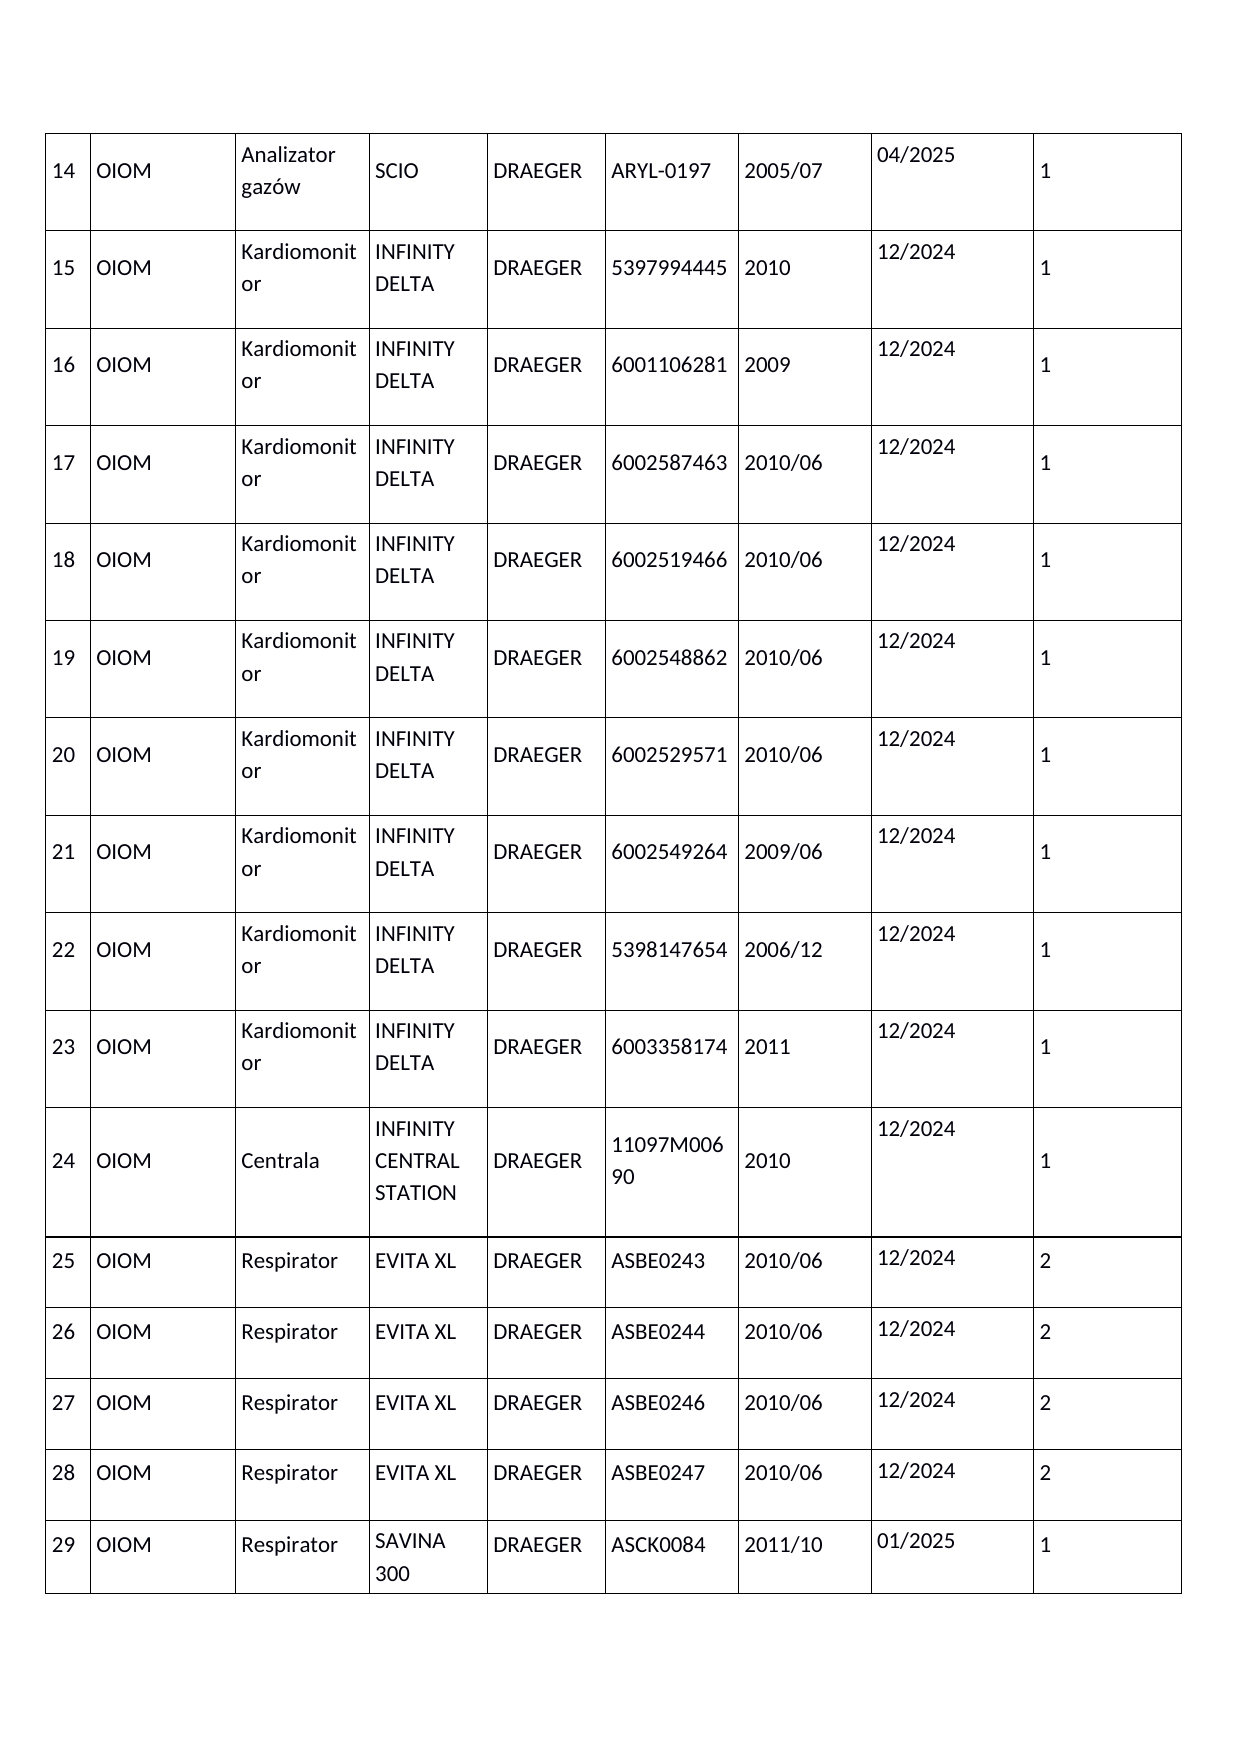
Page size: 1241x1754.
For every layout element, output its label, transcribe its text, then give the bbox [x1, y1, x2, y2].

table_cell 28 [46, 1450, 90, 1520]
table_cell 2009 [739, 329, 871, 425]
table_cell 2010 [739, 231, 871, 328]
table_cell 12/2024 [872, 1379, 1033, 1449]
table_cell Respirator [236, 1450, 369, 1520]
table_cell 1 [1034, 231, 1181, 328]
table_cell DRAEGER [488, 1521, 605, 1592]
table_cell EVITA XL [370, 1238, 487, 1307]
table_cell OIOM [91, 329, 235, 425]
table_cell 12/2024 [872, 1238, 1033, 1307]
table_cell OIOM [91, 134, 235, 230]
table_cell INFINITY DELTA [370, 1011, 487, 1107]
table_cell DRAEGER [488, 1379, 605, 1449]
table_cell 23 [46, 1011, 90, 1107]
table_cell 12/2024 [872, 231, 1033, 328]
table_cell 6002529571 [606, 718, 738, 815]
table_cell ASBE0243 [606, 1238, 738, 1307]
table_cell 12/2024 [872, 621, 1033, 717]
table_cell Respirator [236, 1308, 369, 1378]
table_cell 20 [46, 718, 90, 815]
table_cell Analizator gazów [236, 134, 369, 230]
table_cell 12/2024 [872, 329, 1033, 425]
table_cell DRAEGER [488, 524, 605, 620]
table_cell EVITA XL [370, 1308, 487, 1378]
table_cell 12/2024 [872, 913, 1033, 1009]
table_cell 6002587463 [606, 426, 738, 522]
table_cell 17 [46, 426, 90, 522]
table_cell 2011 [739, 1011, 871, 1107]
table_cell DRAEGER [488, 913, 605, 1009]
table_cell OIOM [91, 1450, 235, 1520]
table_cell 1 [1034, 913, 1181, 1009]
table_cell INFINITY DELTA [370, 718, 487, 815]
table_cell 2 [1034, 1308, 1181, 1378]
table_cell 12/2024 [872, 1450, 1033, 1520]
table_cell OIOM [91, 621, 235, 717]
table_cell Respirator [236, 1238, 369, 1307]
table_cell OIOM [91, 1011, 235, 1107]
table_cell INFINITY DELTA [370, 524, 487, 620]
table_cell ASBE0244 [606, 1308, 738, 1378]
table_cell ASBE0247 [606, 1450, 738, 1520]
table_cell 1 [1034, 426, 1181, 522]
table_cell ASCK0084 [606, 1521, 738, 1592]
table_cell 2010/06 [739, 1308, 871, 1378]
table_cell DRAEGER [488, 1450, 605, 1520]
table_cell 2010/06 [739, 621, 871, 717]
table_cell DRAEGER [488, 621, 605, 717]
table_cell 2010/06 [739, 426, 871, 522]
table_cell 26 [46, 1308, 90, 1378]
table_cell Kardiomonitor [236, 816, 369, 912]
table_cell 29 [46, 1521, 90, 1592]
table_cell 2005/07 [739, 134, 871, 230]
table_cell DRAEGER [488, 329, 605, 425]
table_cell 2010/06 [739, 1238, 871, 1307]
table_cell 12/2024 [872, 1011, 1033, 1107]
table_cell INFINITY CENTRAL STATION [370, 1108, 487, 1236]
table_cell 15 [46, 231, 90, 328]
table_cell SCIO [370, 134, 487, 230]
table_cell 5397994445 [606, 231, 738, 328]
table_cell ARYL-0197 [606, 134, 738, 230]
table_cell DRAEGER [488, 231, 605, 328]
table_cell 12/2024 [872, 426, 1033, 522]
table_cell 27 [46, 1379, 90, 1449]
table_cell 12/2024 [872, 1108, 1033, 1236]
table_cell INFINITY DELTA [370, 913, 487, 1009]
table_cell Kardiomonitor [236, 329, 369, 425]
table_cell 6002548862 [606, 621, 738, 717]
table_cell 1 [1034, 816, 1181, 912]
table_cell EVITA XL [370, 1379, 487, 1449]
table_cell INFINITY DELTA [370, 329, 487, 425]
table_cell 16 [46, 329, 90, 425]
table_cell DRAEGER [488, 816, 605, 912]
table_cell OIOM [91, 1308, 235, 1378]
table_cell 22 [46, 913, 90, 1009]
table_cell 6001106281 [606, 329, 738, 425]
table_cell 1 [1034, 621, 1181, 717]
table_cell 18 [46, 524, 90, 620]
table_cell INFINITY DELTA [370, 231, 487, 328]
table_cell 2 [1034, 1238, 1181, 1307]
table_cell Kardiomonitor [236, 524, 369, 620]
table_cell 2010/06 [739, 1450, 871, 1520]
table_cell 11097M00690 [606, 1108, 738, 1236]
table_cell 19 [46, 621, 90, 717]
table_cell 2009/06 [739, 816, 871, 912]
table_cell 12/2024 [872, 1308, 1033, 1378]
table_cell OIOM [91, 718, 235, 815]
table_cell DRAEGER [488, 1238, 605, 1307]
table_cell OIOM [91, 816, 235, 912]
table_cell Respirator [236, 1521, 369, 1592]
table_cell INFINITY DELTA [370, 621, 487, 717]
table_cell OIOM [91, 913, 235, 1009]
table_cell 5398147654 [606, 913, 738, 1009]
table_cell 1 [1034, 1108, 1181, 1236]
table_cell 2011/10 [739, 1521, 871, 1592]
table_cell 2006/12 [739, 913, 871, 1009]
table_cell Kardiomonitor [236, 621, 369, 717]
table_cell OIOM [91, 1108, 235, 1236]
table_cell 14 [46, 134, 90, 230]
table_cell 21 [46, 816, 90, 912]
table_cell 2010/06 [739, 718, 871, 815]
table_cell INFINITY DELTA [370, 816, 487, 912]
table_cell Kardiomonitor [236, 913, 369, 1009]
table_cell EVITA XL [370, 1450, 487, 1520]
table_cell OIOM [91, 426, 235, 522]
table_cell 2010/06 [739, 1379, 871, 1449]
table_cell DRAEGER [488, 1011, 605, 1107]
table_cell 6002519466 [606, 524, 738, 620]
table_cell 1 [1034, 1011, 1181, 1107]
table_cell 01/2025 [872, 1521, 1033, 1592]
table_cell 2 [1034, 1450, 1181, 1520]
table_cell OIOM [91, 231, 235, 328]
table_cell DRAEGER [488, 426, 605, 522]
table_cell 12/2024 [872, 718, 1033, 815]
table_cell Kardiomonitor [236, 426, 369, 522]
table_cell 1 [1034, 134, 1181, 230]
table_cell Respirator [236, 1379, 369, 1449]
table_cell OIOM [91, 1521, 235, 1592]
table_cell Kardiomonitor [236, 718, 369, 815]
table_cell 2010 [739, 1108, 871, 1236]
table_cell 12/2024 [872, 524, 1033, 620]
table_cell OIOM [91, 524, 235, 620]
table_cell 1 [1034, 524, 1181, 620]
table_cell Kardiomonitor [236, 1011, 369, 1107]
table_cell 2010/06 [739, 524, 871, 620]
table_cell Kardiomonitor [236, 231, 369, 328]
table_cell 6003358174 [606, 1011, 738, 1107]
table_cell 1 [1034, 718, 1181, 815]
table_cell 04/2025 [872, 134, 1033, 230]
table_cell 2 [1034, 1379, 1181, 1449]
table_cell SAVINA 300 [370, 1521, 487, 1592]
table_cell DRAEGER [488, 134, 605, 230]
table_cell 12/2024 [872, 816, 1033, 912]
table_cell 1 [1034, 329, 1181, 425]
table_cell 6002549264 [606, 816, 738, 912]
table_cell DRAEGER [488, 1108, 605, 1236]
table_cell 24 [46, 1108, 90, 1236]
table_cell OIOM [91, 1238, 235, 1307]
table_cell OIOM [91, 1379, 235, 1449]
table_cell DRAEGER [488, 1308, 605, 1378]
table_cell DRAEGER [488, 718, 605, 815]
table_cell 1 [1034, 1521, 1181, 1592]
table_cell ASBE0246 [606, 1379, 738, 1449]
table_cell Centrala [236, 1108, 369, 1236]
table_cell 25 [46, 1238, 90, 1307]
table_cell INFINITY DELTA [370, 426, 487, 522]
